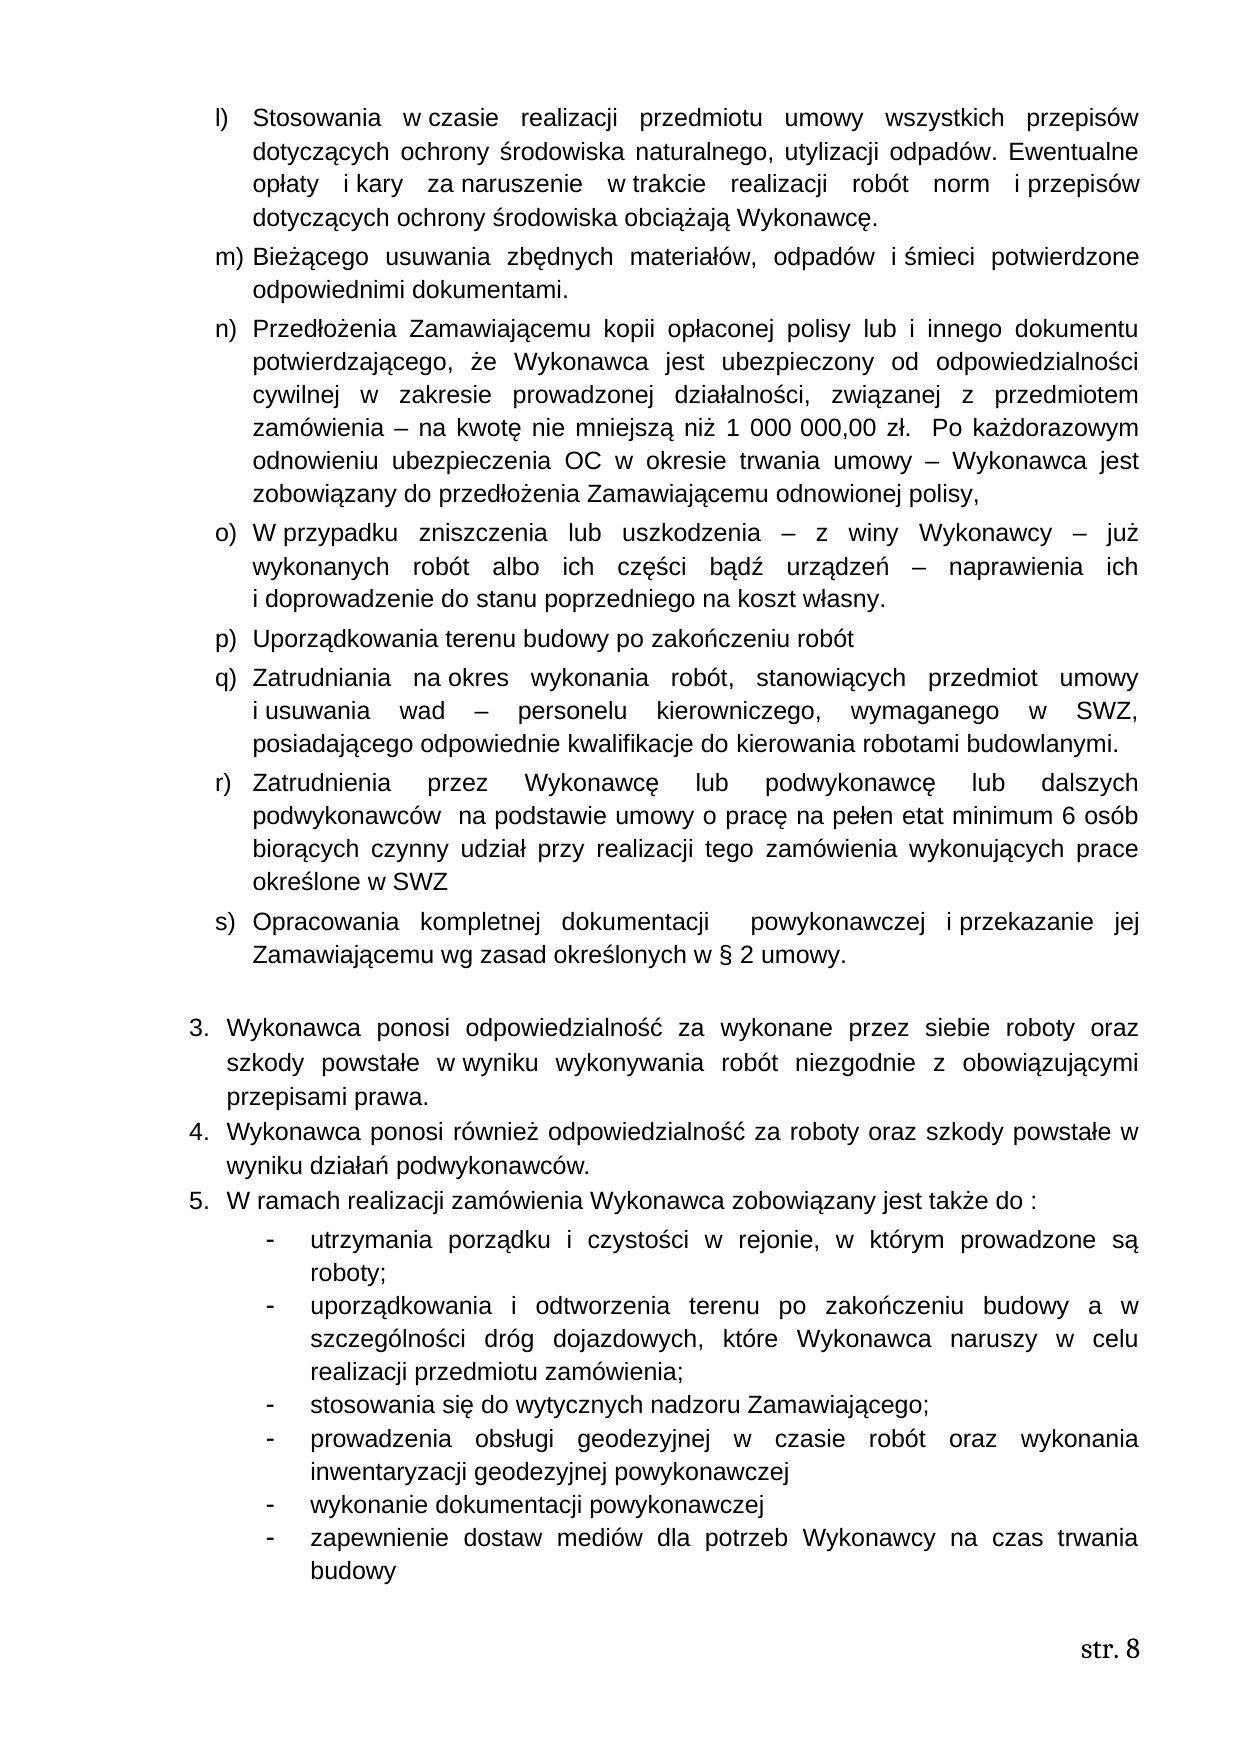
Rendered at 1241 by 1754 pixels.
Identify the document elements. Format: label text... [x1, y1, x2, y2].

list Zatrudnienia przez Wykonawcę lub podwykonawcę lub dalszych podwykonawców na podstawie umowy o pracę na pełen etat minimum 6 osób biorących czynny udział przy realizacji tego zamówienia wykonujących prace określone w SWZ [215, 768, 1140, 896]
list uporządkowania i odtworzenia terenu po zakończeniu budowy a w szczególności dróg dojazdowych, które Wykonawca naruszy w celu realizacji przedmiotu zamówienia; [266, 1291, 1140, 1386]
list W ramach realizacji zamówienia Wykonawca zobowiązany jest także do : [189, 1186, 1140, 1214]
list wykonanie dokumentacji powykonawczej [266, 1490, 1140, 1518]
list zapewnienie dostaw mediów dla potrzeb Wykonawcy na czas trwania budowy [266, 1523, 1140, 1585]
list prowadzenia obsługi geodezyjnej w czasie robót oraz wykonania inwentaryzacji geodezyjnej powykonawczej [266, 1423, 1140, 1485]
list Wykonawca ponosi odpowiedzialność za wykonane przez siebie roboty oraz szkody powstałe w wyniku wykonywania robót niezgodnie z obowiązującymi przepisami prawa. [189, 1013, 1140, 1111]
list utrzymania porządku i czystości w rejonie, w którym prowadzone są roboty; [266, 1225, 1140, 1287]
list Opracowania kompletnej dokumentacji powykonawczej i przekazanie jej Zamawiającemu wg zasad określonych w § 2 umowy. [215, 907, 1140, 968]
list W przypadku zniszczenia lub uszkodzenia – z winy Wykonawcy – już wykonanych robót albo ich części bądź urządzeń – naprawienia ich i doprowadzenie do stanu poprzedniego na koszt własny. [215, 518, 1140, 613]
list Wykonawca ponosi również odpowiedzialność za roboty oraz szkody powstałe w wyniku działań podwykonawców. [189, 1117, 1140, 1180]
list Przedłożenia Zamawiającemu kopii opłaconej polisy lub i innego dokumentu potwierdzającego, że Wykonawca jest ubezpieczony od odpowiedzialności cywilnej w zakresie prowadzonej działalności, związanej z przedmiotem zamówienia – na kwotę nie mniejszą niż 1 000 000,00 zł. Po każdorazowym odnowieniu ubezpieczenia OC w okresie trwania umowy – Wykonawca jest zobowiązany do przedłożenia Zamawiającemu odnowionej polisy, [215, 314, 1140, 508]
list stosowania się do wytycznych nadzoru Zamawiającego; [266, 1390, 1140, 1419]
list Stosowania w czasie realizacji przedmiotu umowy wszystkich przepisów dotyczących ochrony środowiska naturalnego, utylizacji odpadów. Ewentualne opłaty i kary za naruszenie w trakcie realizacji robót norm i przepisów dotyczących ochrony środowiska obciążają Wykonawcę. [215, 103, 1140, 231]
list Uporządkowania terenu budowy po zakończeniu robót [215, 624, 1140, 652]
list Bieżącego usuwania zbędnych materiałów, odpadów i śmieci potwierdzone odpowiednimi dokumentami. [215, 242, 1140, 303]
list Zatrudniania na okres wykonania robót, stanowiących przedmiot umowy i usuwania wad – personelu kierowniczego, wymaganego w SWZ, posiadającego odpowiednie kwalifikacje do kierowania robotami budowlanymi. [215, 663, 1140, 758]
